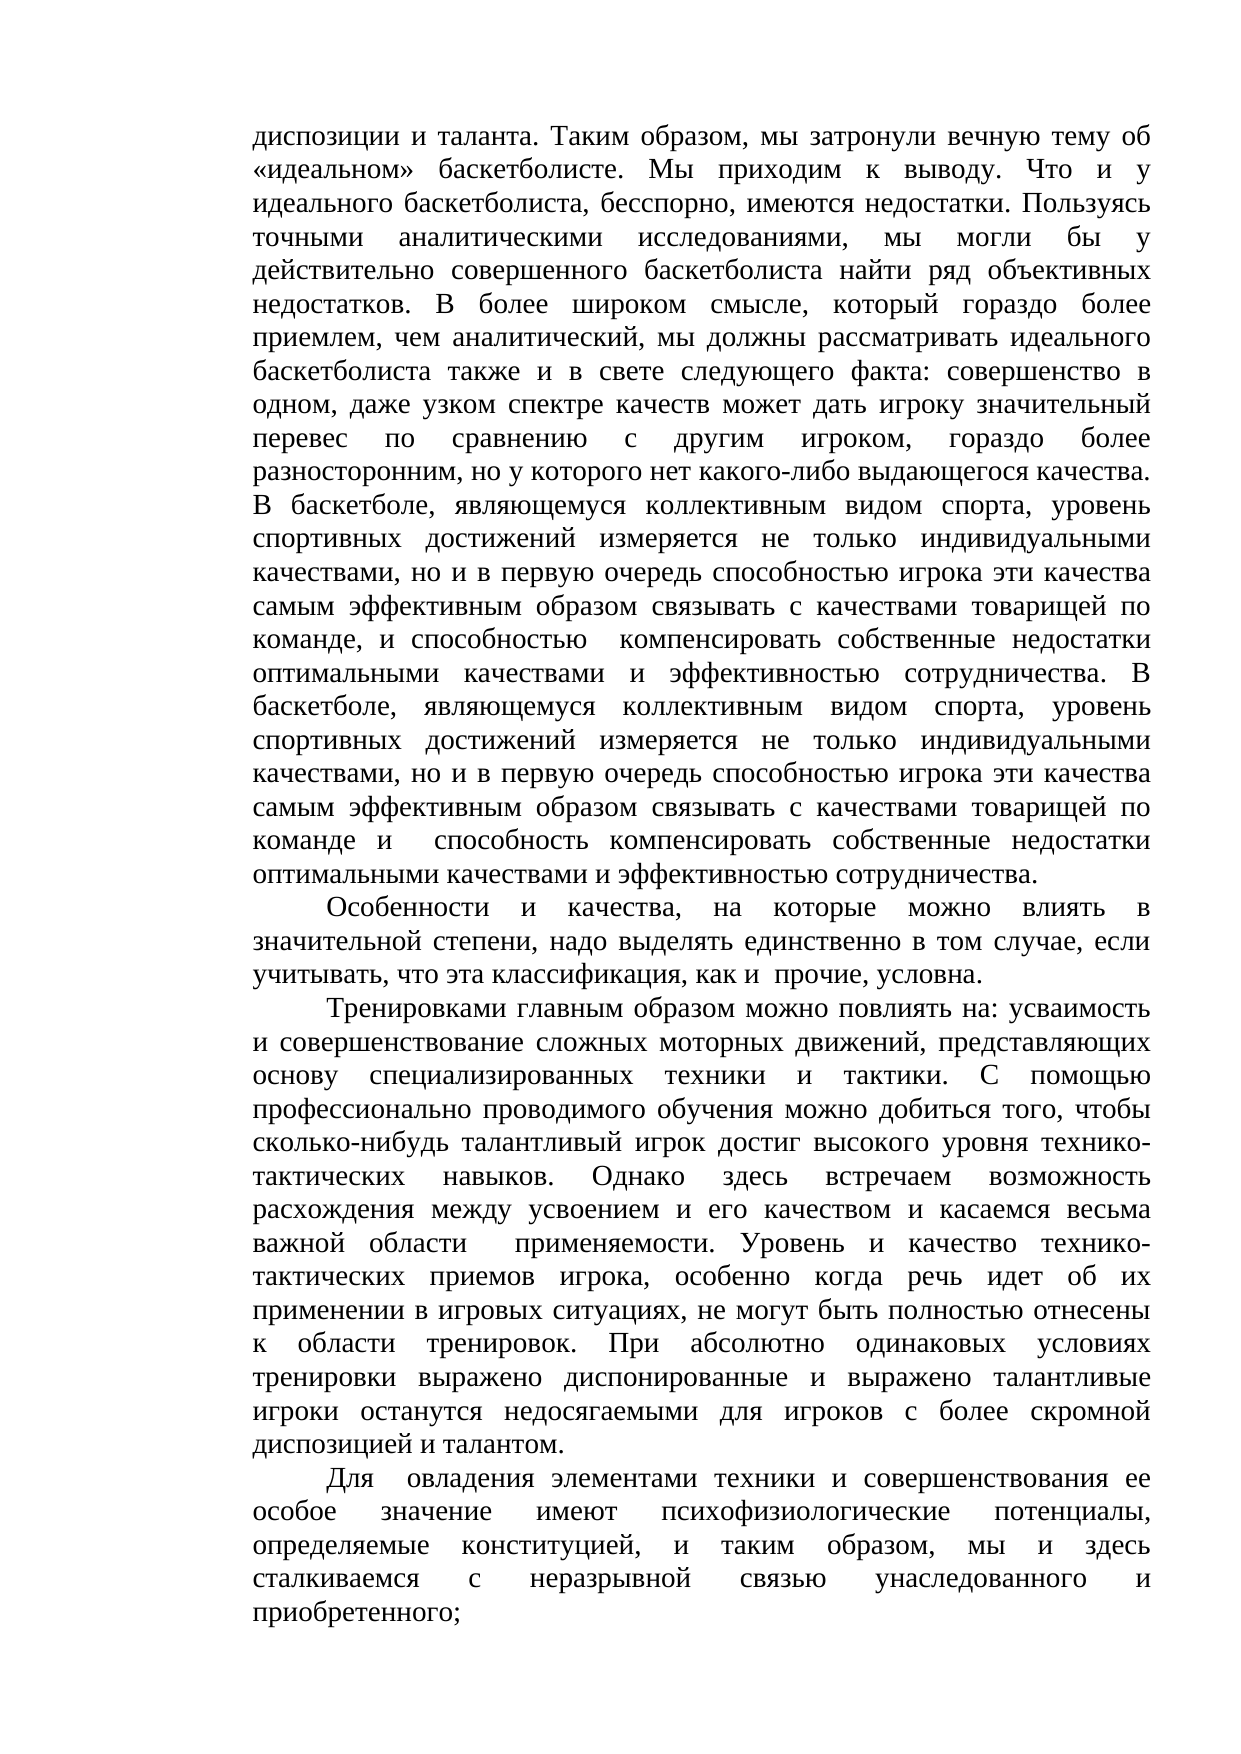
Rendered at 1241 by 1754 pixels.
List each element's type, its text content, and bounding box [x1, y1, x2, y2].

list Особенности и качества, на которые можно влиять в значительной степени, надо выделять единственно в том случае, если учитывать, что эта классификация, как и прочие, условна. [252, 889, 1152, 990]
list Тренировками главным образом можно повлиять на: усваимость и совершенствование сложных моторных движений, представляющих основу специализированных техники и тактики. С помощью профессионально проводимого обучения можно добиться того, чтобы сколько-нибудь талантливый игрок достиг высокого уровня технико-тактических навыков. Однако здесь встречаем возможность расхождения между усвоением и его качеством и касаемся весьма важной области применяемости. Уровень и качество технико-тактических приемов игрока, особенно когда речь идет об их применении в игровых ситуациях, не могут быть полностью отнесены к области тренировок. При абсолютно одинаковых условиях тренировки выражено диспонированные и выражено талантливые игроки останутся недосягаемыми для игроков с более скромной диспозицией и талантом. [252, 990, 1152, 1460]
list Для овладения элементами техники и совершенствования ее особое значение имеют психофизиологические потенциалы, определяемые конституцией, и таким образом, мы и здесь сталкиваемся с неразрывной связью унаследованного и приобретенного; [252, 1460, 1152, 1627]
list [252, 118, 1152, 889]
